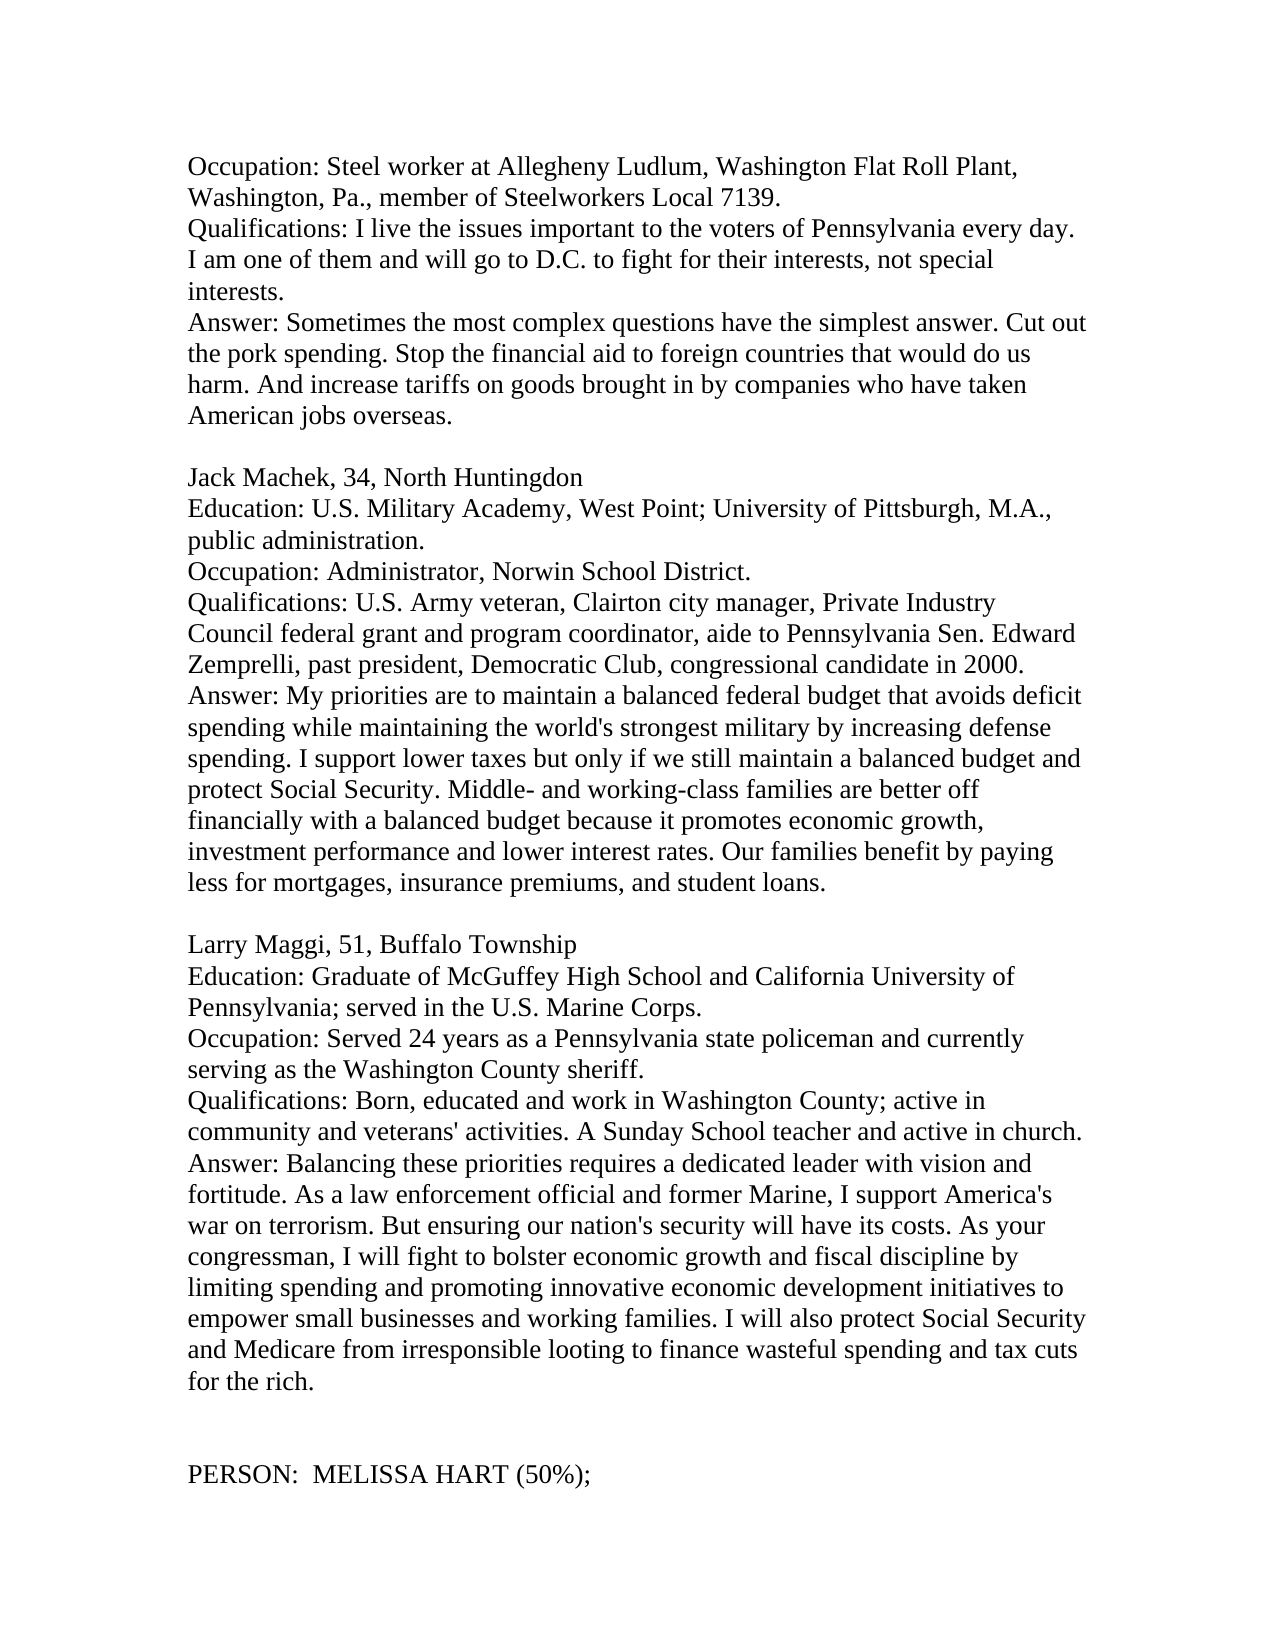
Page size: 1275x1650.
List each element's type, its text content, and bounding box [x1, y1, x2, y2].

text Occupation: Administrator, Norwin School District. [187, 555, 1087, 586]
text Occupation: Steel worker at Allegheny Ludlum, Washington Flat Roll Plant, Washington, Pa., member of Steelworkers Local 7139. [187, 150, 1087, 212]
text Qualifications: I live the issues important to the voters of Pennsylvania every day. I am one of them and will go to D.C. to fight for their interests, not special interests. [187, 212, 1087, 306]
text Larry Maggi, 51, Buffalo Township [187, 929, 1087, 960]
text Occupation: Served 24 years as a Pennsylvania state policeman and currently serving as the Washington County sheriff. [187, 1022, 1087, 1084]
text Education: U.S. Military Academy, West Point; University of Pittsburgh, M.A., public administration. [187, 493, 1087, 555]
text PERSON: MELISSA HART (50%); [187, 1458, 1087, 1489]
text Answer: Balancing these priorities requires a dedicated leader with vision and fortitude. As a law enforcement official and former Marine, I support America's war on terrorism. But ensuring our nation's security will have its costs. As your congressman, I will fight to bolster economic growth and fiscal discipline by limiting spending and promoting innovative economic development initiatives to empower small businesses and working families. I will also protect Social Security and Medicare from irresponsible looting to finance wasteful spending and tax cuts for the rich. [187, 1147, 1087, 1396]
text Qualifications: U.S. Army veteran, Clairton city manager, Private Industry Council federal grant and program coordinator, aide to Pennsylvania Sen. Edward Zemprelli, past president, Democratic Club, congressional candidate in 2000. [187, 586, 1087, 679]
text Jack Machek, 34, North Huntingdon [187, 461, 1087, 493]
text Education: Graduate of McGuffey High School and California University of Pennsylvania; served in the U.S. Marine Corps. [187, 960, 1087, 1022]
text Qualifications: Born, educated and work in Washington County; active in community and veterans' activities. A Sunday School teacher and active in church. [187, 1084, 1087, 1147]
text Answer: My priorities are to maintain a balanced federal budget that avoids deficit spending while maintaining the world's strongest military by increasing defense spending. I support lower taxes but only if we still maintain a balanced budget and protect Social Security. Middle- and working-class families are better off financially with a balanced budget because it promotes economic growth, investment performance and lower interest rates. Our families benefit by paying less for mortgages, insurance premiums, and student loans. [187, 679, 1087, 897]
text Answer: Sometimes the most complex questions have the simplest answer. Cut out the pork spending. Stop the financial aid to foreign countries that would do us harm. And increase tariffs on goods brought in by companies who have taken American jobs overseas. [187, 306, 1087, 430]
